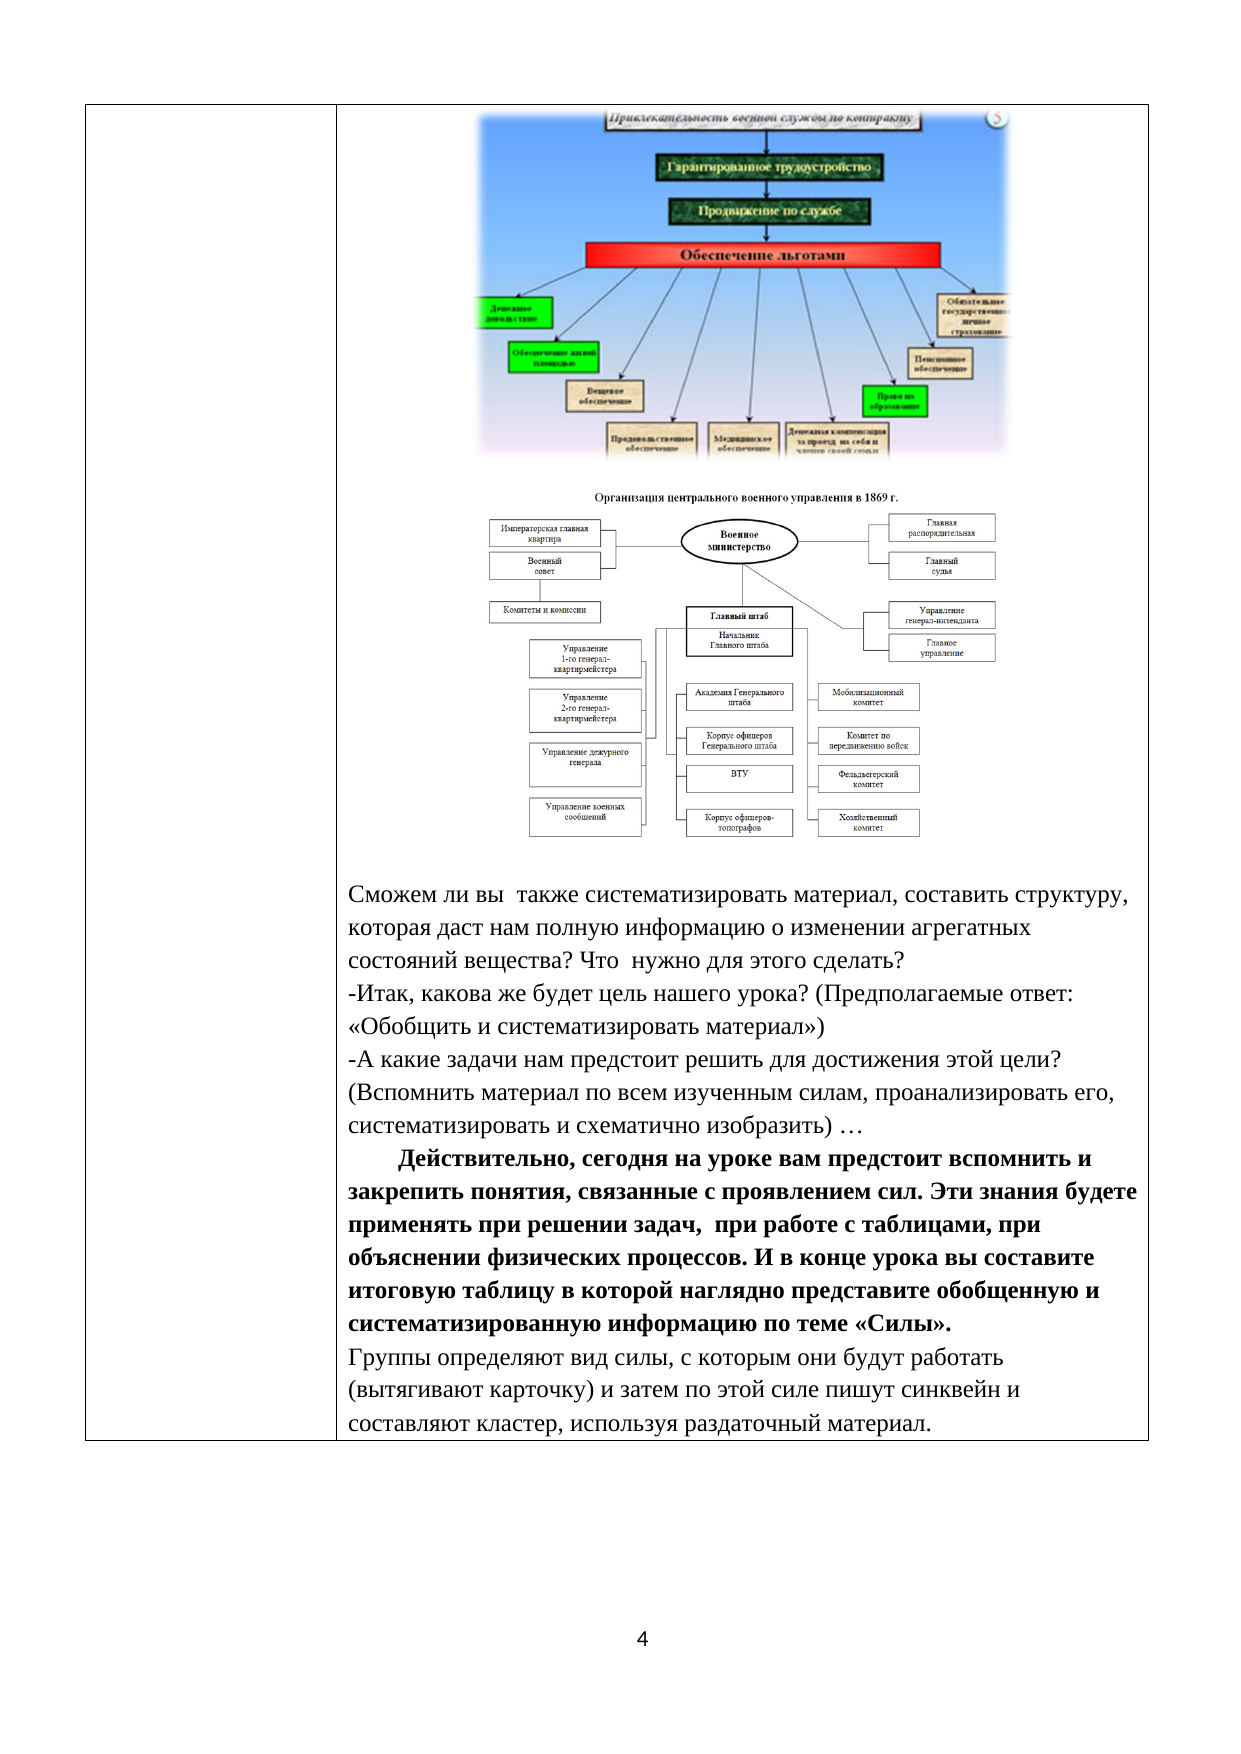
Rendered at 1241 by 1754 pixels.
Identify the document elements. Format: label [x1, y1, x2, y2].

table_cell [86, 105, 336, 1440]
picture [478, 467, 1007, 876]
picture [468, 104, 1017, 464]
table_cell [337, 105, 1148, 1440]
